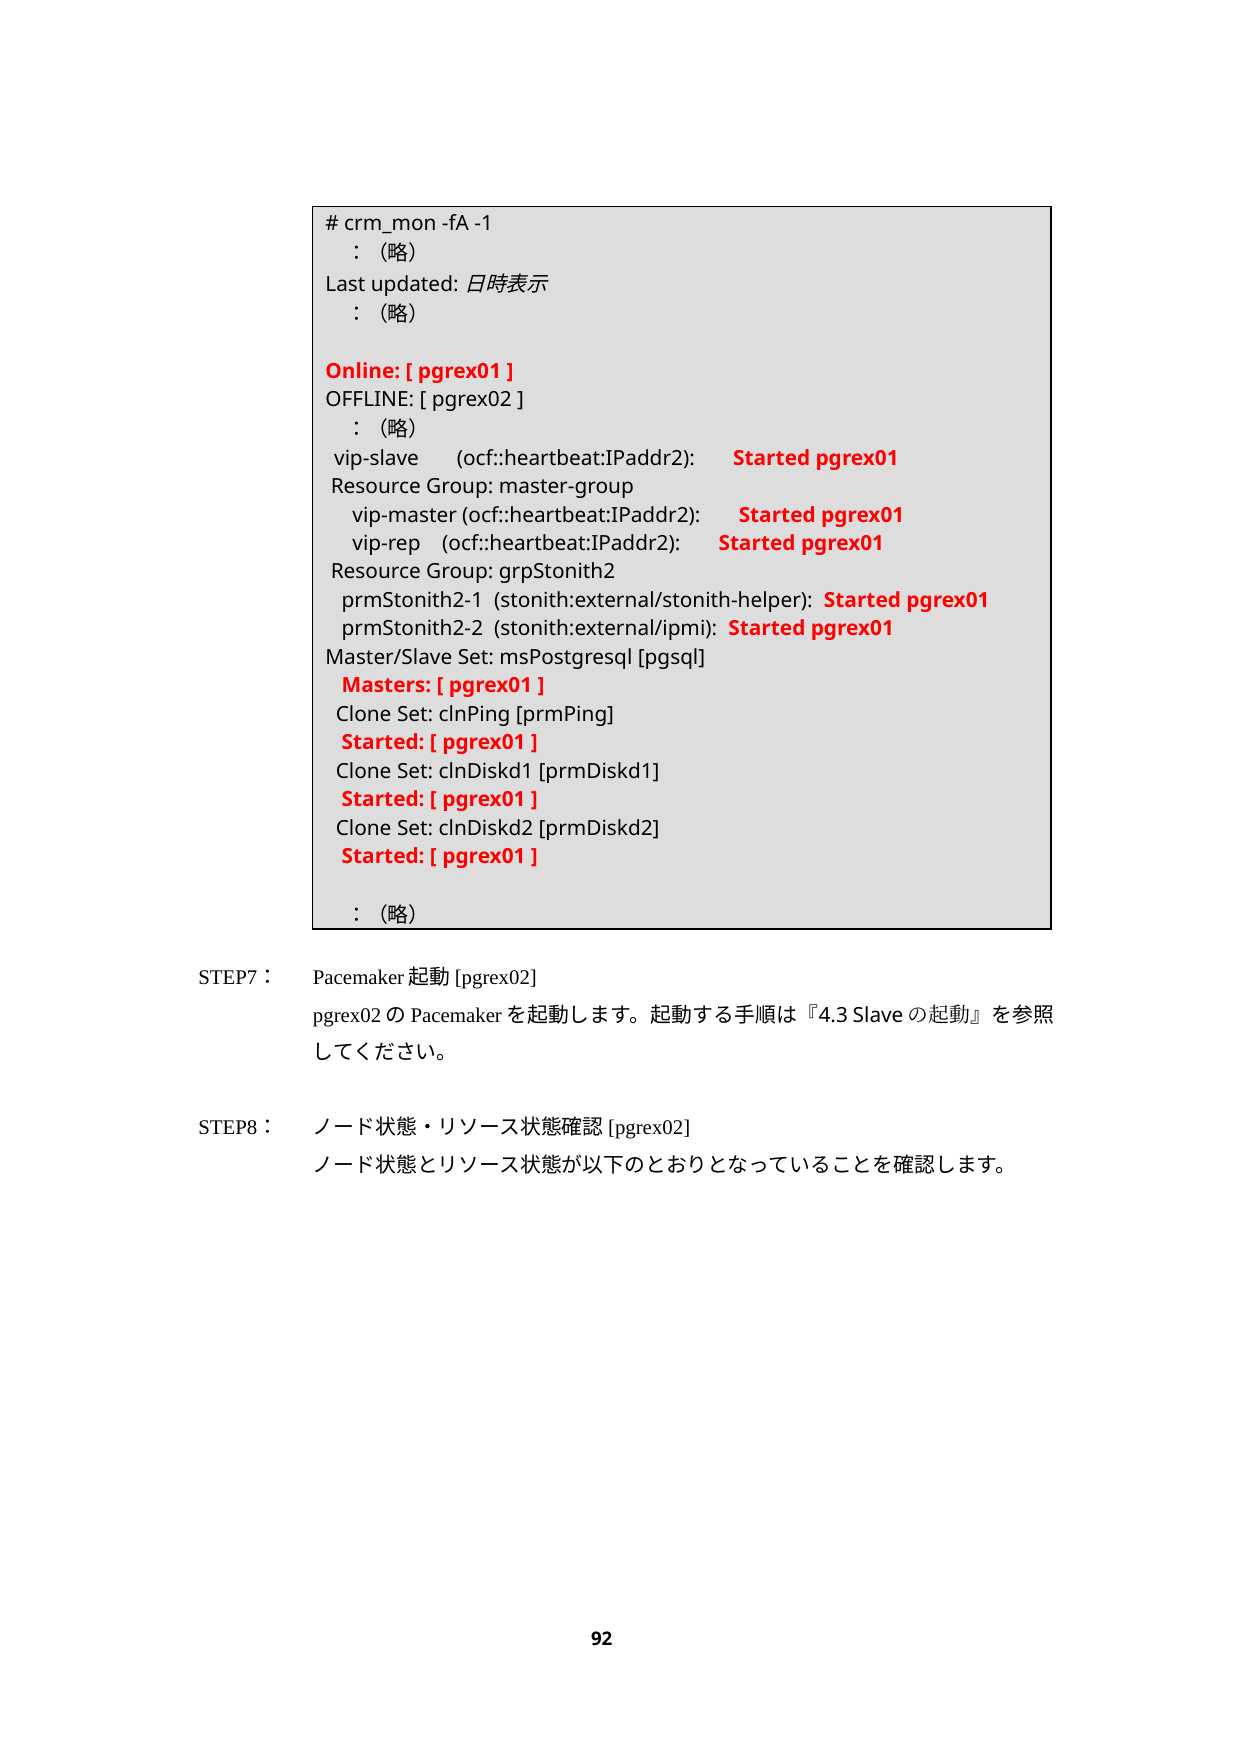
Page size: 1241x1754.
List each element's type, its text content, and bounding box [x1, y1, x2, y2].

text pgrex02のPacemakerを起動します。起動する手順は『4.3 Slaveの起動』を参照してください。 [313, 994, 1054, 1069]
text STEP8： ノード状態・リソース状態確認 [pgrex02] [198, 1107, 1054, 1144]
text STEP7： Pacemaker起動 [pgrex02] [198, 957, 1054, 994]
text ノード状態とリソース状態が以下のとおりとなっていることを確認します。 [313, 1144, 1054, 1182]
